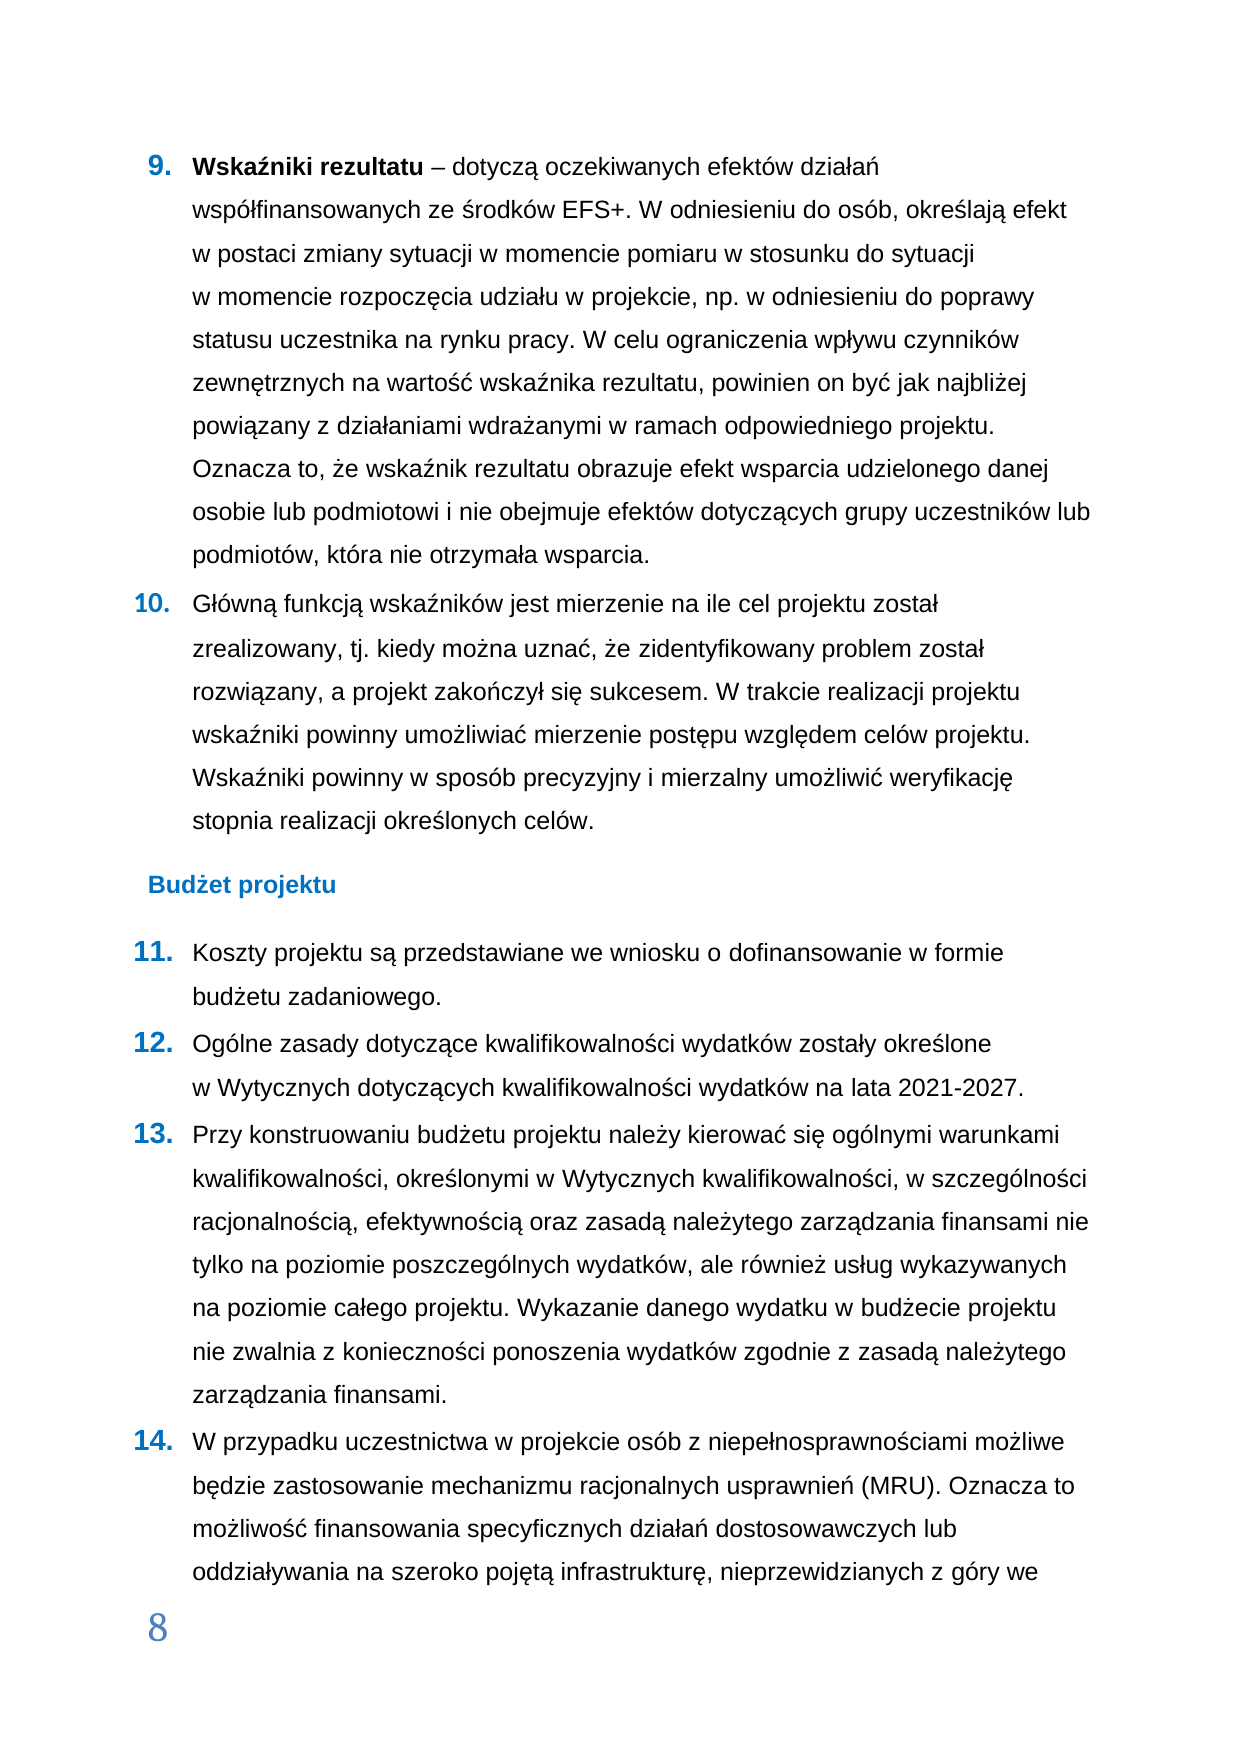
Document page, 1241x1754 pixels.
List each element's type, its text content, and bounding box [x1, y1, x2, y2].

list Główną funkcją wskaźników jest mierzenie na ile cel projektu został zrealizowany, tj. kiedy można uznać, że zidentyfikowany problem został rozwiązany, a projekt zakończył się sukcesem. W trakcie realizacji projektu wskaźniki powinny umożliwiać mierzenie postępu względem celów projektu. Wskaźniki powinny w sposób precyzyjny i mierzalny umożliwić weryfikację stopnia realizacji określonych celów. [133, 584, 1093, 835]
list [133, 1423, 1093, 1586]
list Przy konstruowaniu budżetu projektu należy kierować się ogólnymi warunkami kwalifikowalności, określonymi w Wytycznych kwalifikowalności, w szczególności racjonalnością, efektywnością oraz zasadą należytego zarządzania finansami nie tylko na poziomie poszczególnych wydatków, ale również usług wykazywanych na poziomie całego projektu. Wykazanie danego wydatku w budżecie projektu nie zwalnia z konieczności ponoszenia wydatków zgodnie z zasadą należytego zarządzania finansami. [133, 1116, 1093, 1408]
text Budżet projektu [148, 870, 1093, 899]
list Wskaźniki rezultatu – dotyczą oczekiwanych efektów działań współfinansowanych ze środków EFS+. W odniesieniu do osób, określają efekt w postaci zmiany sytuacji w momencie pomiaru w stosunku do sytuacji w momencie rozpoczęcia udziału w projekcie, np. w odniesieniu do poprawy statusu uczestnika na rynku pracy. W celu ograniczenia wpływu czynników zewnętrznych na wartość wskaźnika rezultatu, powinien on być jak najbliżej powiązany z działaniami wdrażanymi w ramach odpowiedniego projektu. Oznacza to, że wskaźnik rezultatu obrazuje efekt wsparcia udzielonego danej osobie lub podmiotowi i nie obejmuje efektów dotyczących grupy uczestników lub podmiotów, która nie otrzymała wsparcia. [148, 148, 1093, 569]
list Koszty projektu są przedstawiane we wniosku o dofinansowanie w formie budżetu zadaniowego. [133, 934, 1093, 1011]
list Ogólne zasady dotyczące kwalifikowalności wydatków zostały określone w Wytycznych dotyczących kwalifikowalności wydatków na lata 2021-2027. [133, 1025, 1093, 1102]
